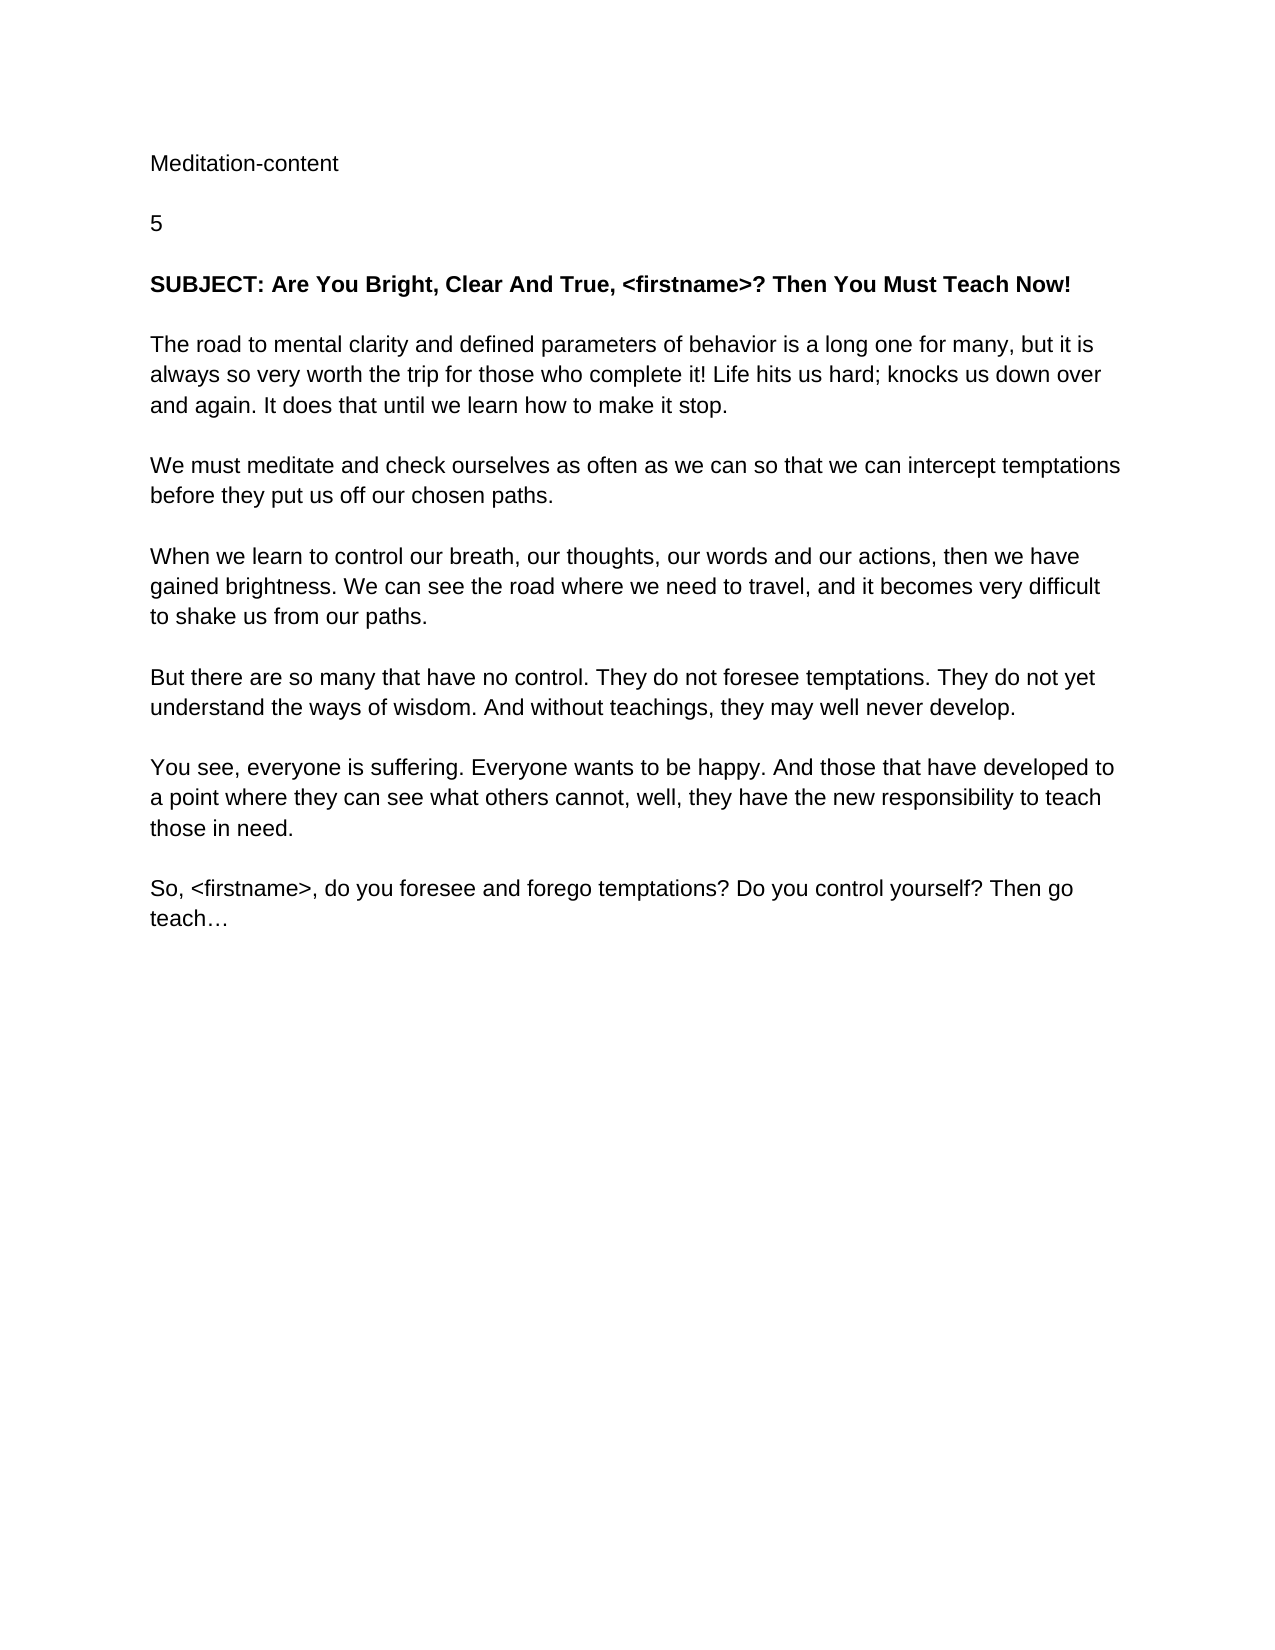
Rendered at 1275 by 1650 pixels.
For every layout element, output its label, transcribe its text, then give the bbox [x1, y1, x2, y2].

text SUBJECT: Are You Bright, Clear And True, <firstname>? Then You Must Teach Now! [150, 271, 1125, 297]
text We must meditate and check ourselves as often as we can so that we can intercept temptations before they put us off our chosen paths. [150, 452, 1125, 509]
text 5 [150, 210, 1125, 237]
text The road to mental clarity and defined parameters of behavior is a long one for many, but it is always so very worth the trip for those who complete it! Life hits us hard; knocks us down over and again. It does that until we learn how to make it stop. [150, 331, 1125, 418]
text So, <firstname>, do you foresee and forego temptations? Do you control yourself? Then go teach… [150, 875, 1125, 932]
text But there are so many that have no control. They do not foresee temptations. They do not yet understand the ways of wisdom. And without teachings, they may well never develop. [150, 663, 1125, 720]
text When we learn to control our breath, our thoughts, our words and our actions, then we have gained brightness. We can see the road where we need to travel, and it becomes very difficult to shake us from our paths. [150, 543, 1125, 629]
text You see, everyone is suffering. Everyone wants to be happy. And those that have developed to a point where they can see what others cannot, well, they have the new responsibility to teach those in need. [150, 754, 1125, 841]
text Meditation-content [150, 150, 1125, 176]
